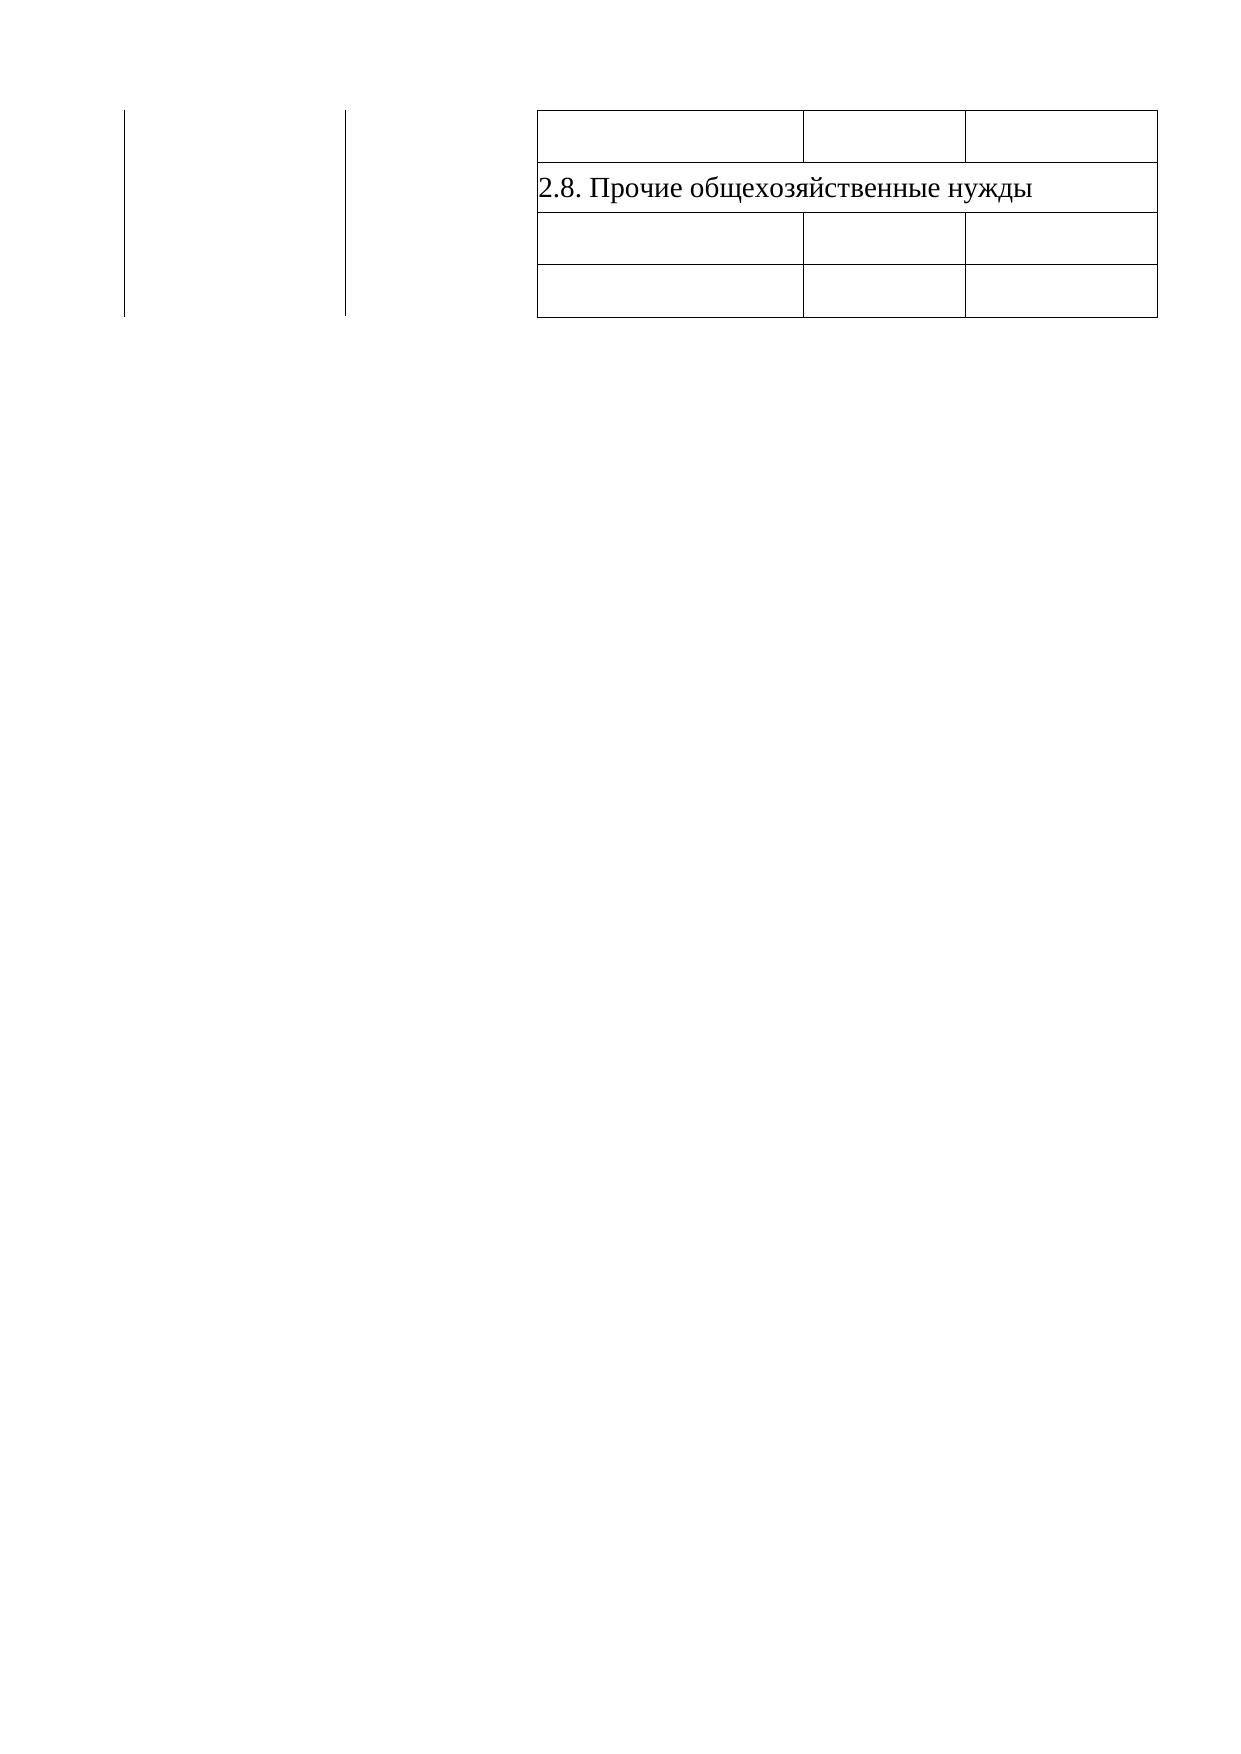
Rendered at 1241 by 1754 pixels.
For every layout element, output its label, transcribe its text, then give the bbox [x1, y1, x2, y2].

table_cell [538, 265, 803, 317]
table_cell 2.8. Прочие общехозяйственные нужды [538, 163, 1157, 212]
table_cell [804, 265, 965, 317]
table_cell [538, 213, 803, 264]
table_cell [804, 111, 965, 162]
table_cell [538, 111, 803, 162]
table_cell [966, 111, 1157, 162]
table_cell [966, 265, 1157, 317]
table_cell [804, 213, 965, 264]
table_cell [966, 213, 1157, 264]
